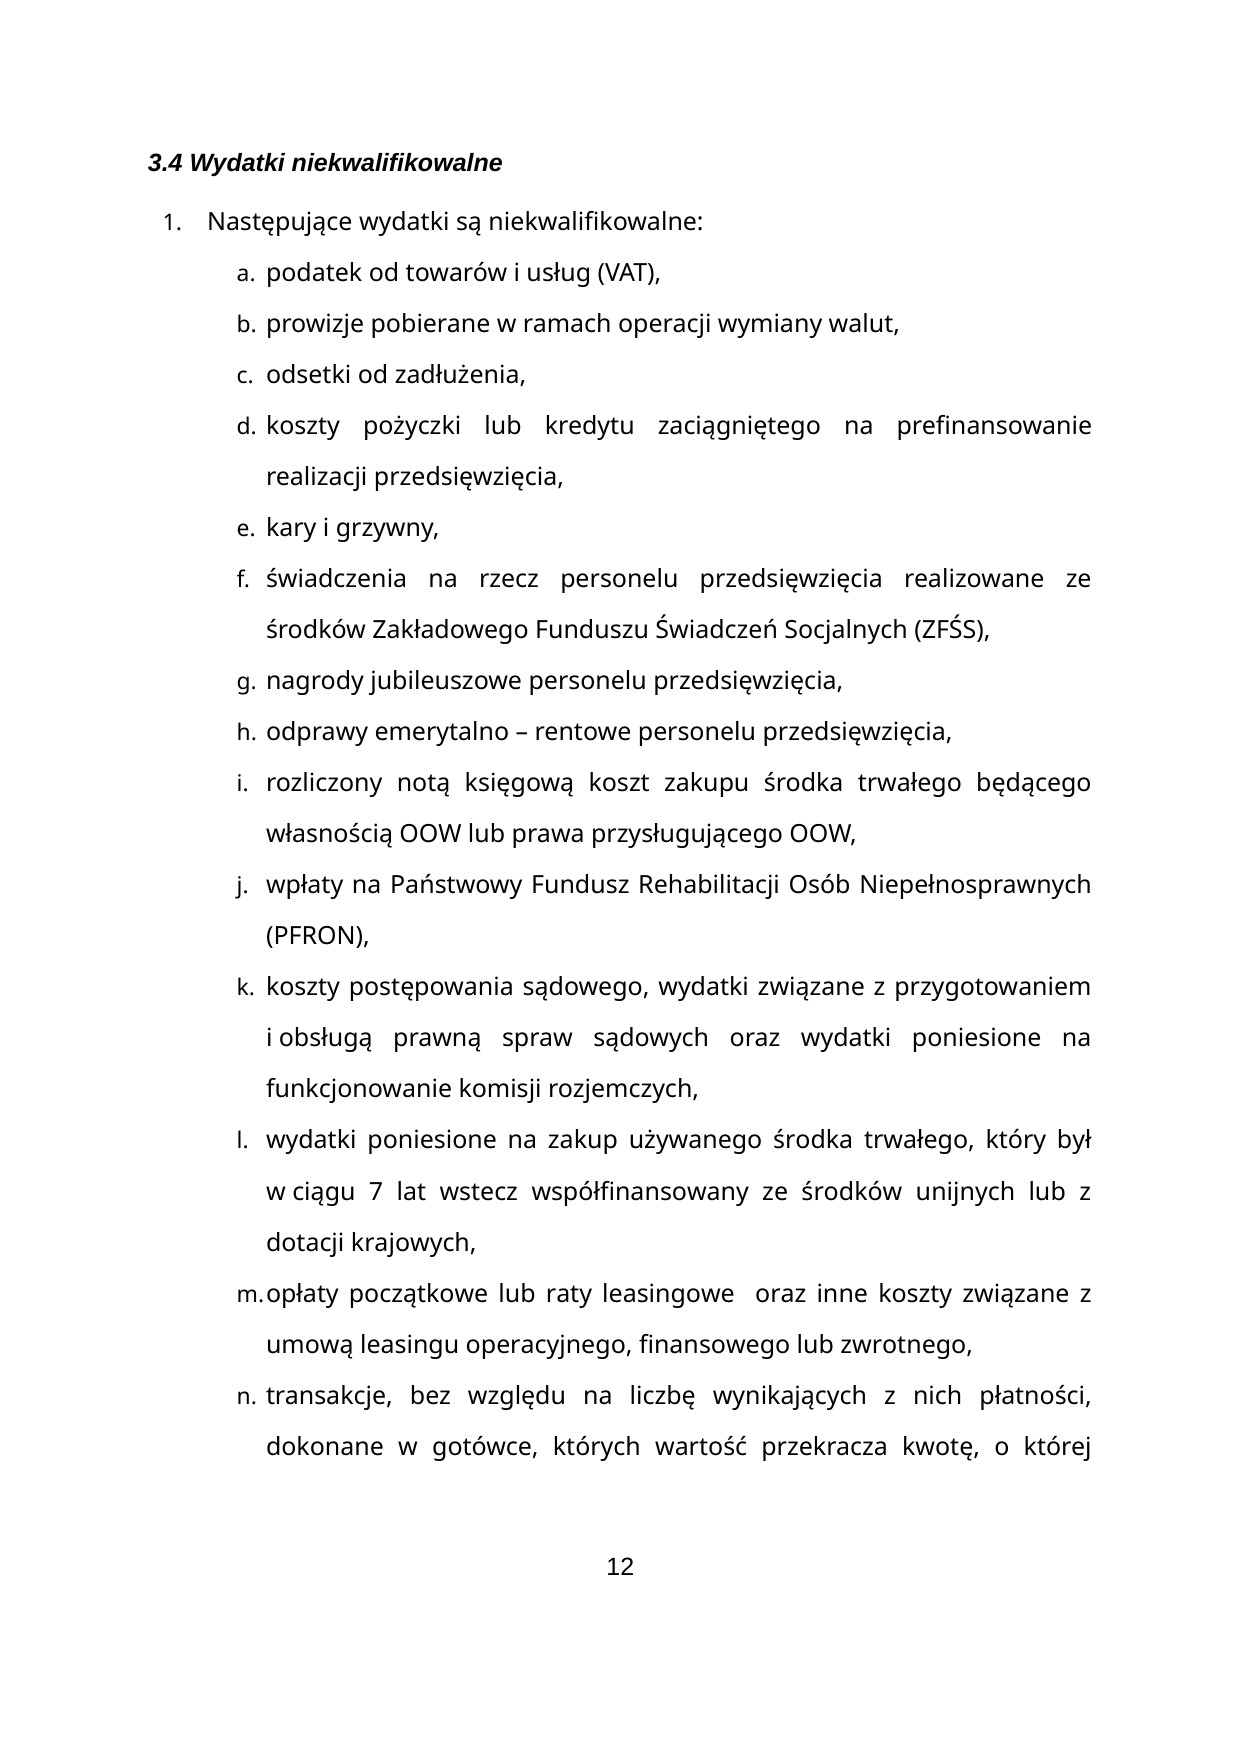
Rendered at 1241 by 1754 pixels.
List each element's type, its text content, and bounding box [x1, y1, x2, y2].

subtitle 3.4 Wydatki niekwalifikowalne [148, 148, 1092, 176]
list odsetki od zadłużenia, [236, 356, 1092, 391]
list koszty pożyczki lub kredytu zaciągniętego na prefinansowanie realizacji przedsięwzięcia, [236, 407, 1092, 493]
list świadczenia na rzecz personelu przedsięwzięcia realizowane ze środków Zakładowego Funduszu Świadczeń Socjalnych (ZFŚS), [236, 561, 1092, 646]
list opłaty początkowe lub raty leasingowe oraz inne koszty związane z umową leasingu operacyjnego, finansowego lub zwrotnego, [236, 1275, 1092, 1360]
list prowizje pobierane w ramach operacji wymiany walut, [236, 305, 1092, 339]
list wpłaty na Państwowy Fundusz Rehabilitacji Osób Niepełnosprawnych (PFRON), [236, 867, 1092, 952]
list kary i grzywny, [236, 509, 1092, 544]
list podatek od towarów i usług (VAT), [236, 254, 1092, 288]
list odprawy emerytalno – rentowe personelu przedsięwzięcia, [236, 714, 1092, 748]
list rozliczony notą księgową koszt zakupu środka trwałego będącego własnością OOW lub prawa przysługującego OOW, [236, 765, 1092, 850]
list nagrody jubileuszowe personelu przedsięwzięcia, [236, 663, 1092, 697]
list wydatki poniesione na zakup używanego środka trwałego, który był w ciągu 7 lat wstecz współfinansowany ze środków unijnych lub z dotacji krajowych, [236, 1122, 1092, 1258]
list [236, 1377, 1092, 1462]
list Następujące wydatki są niekwalifikowalne: [162, 203, 1092, 237]
list koszty postępowania sądowego, wydatki związane z przygotowaniem i obsługą prawną spraw sądowych oraz wydatki poniesione na funkcjonowanie komisji rozjemczych, [236, 969, 1092, 1105]
